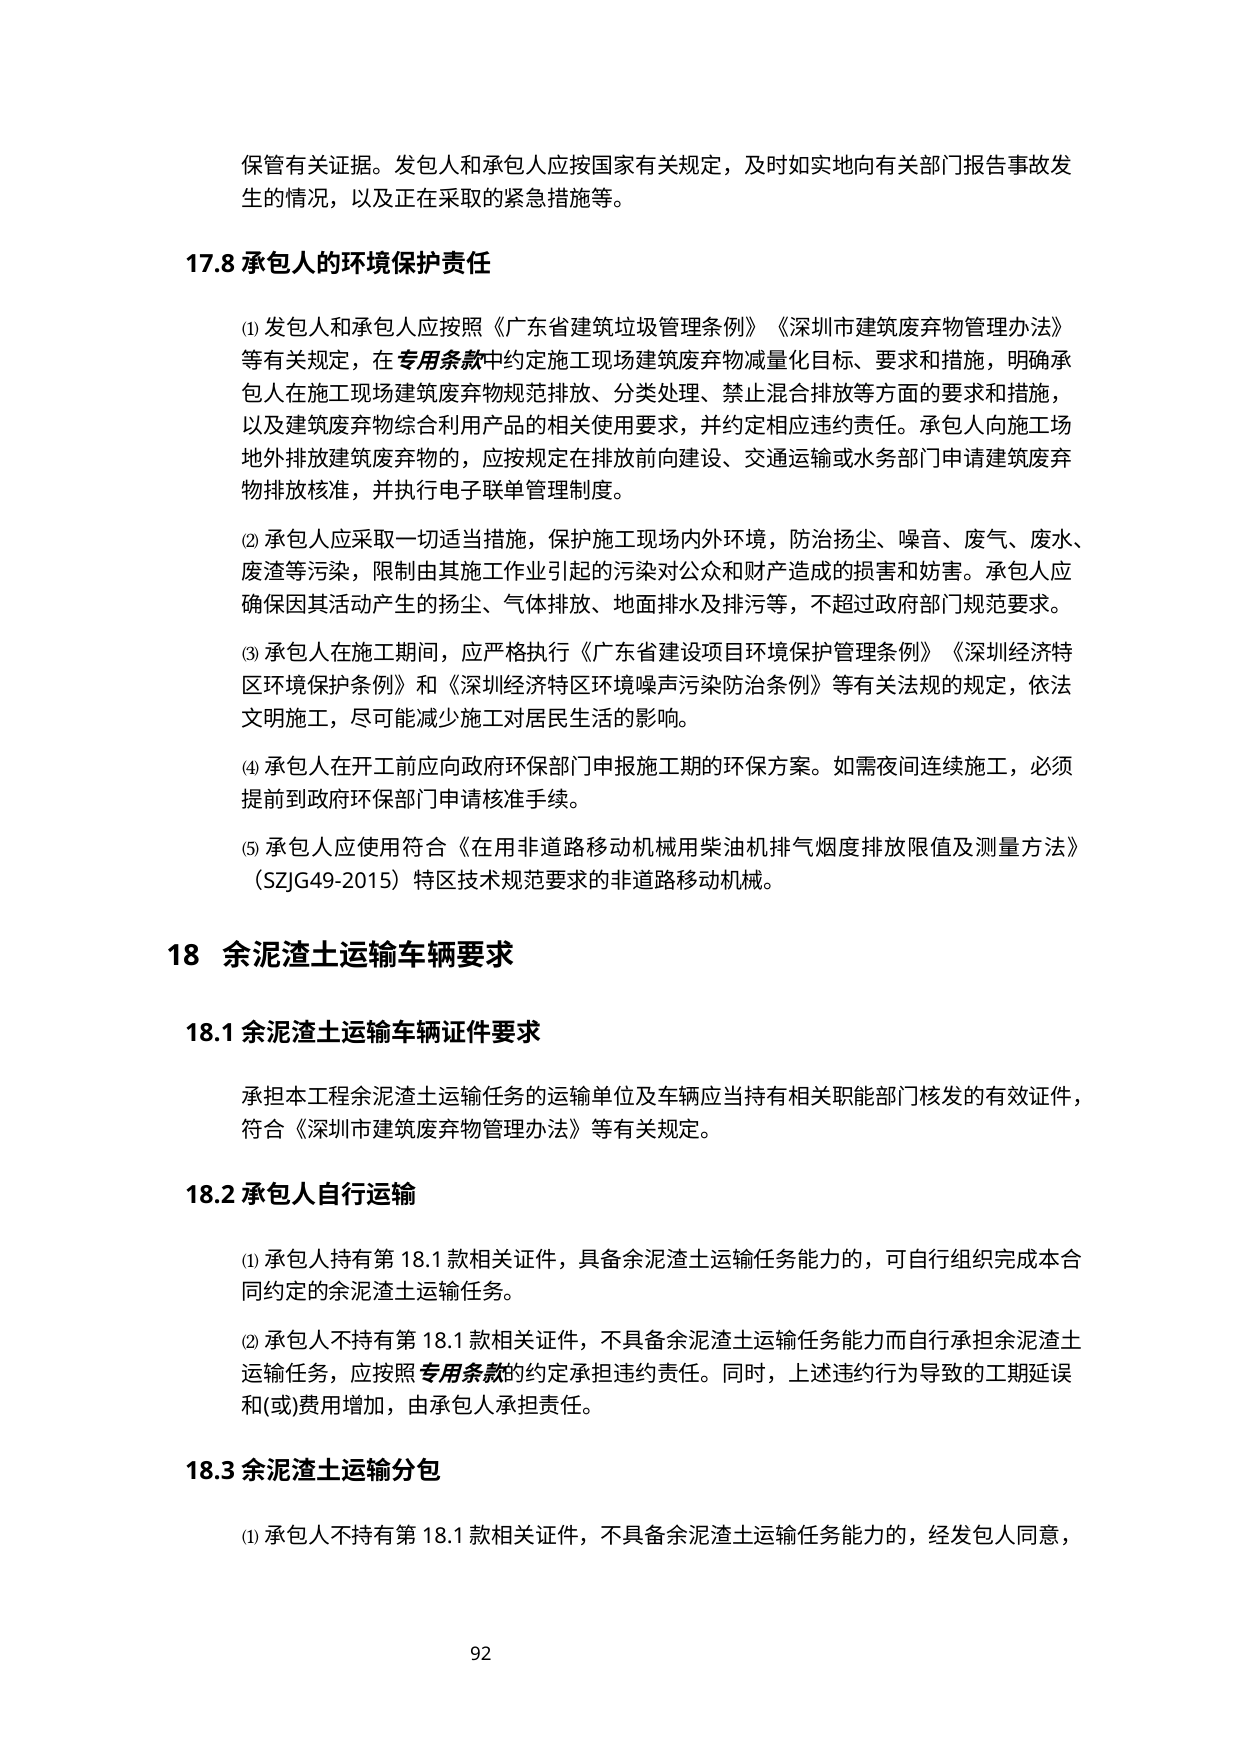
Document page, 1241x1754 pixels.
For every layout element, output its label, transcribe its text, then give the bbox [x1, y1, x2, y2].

text ⑵承包人应采取一切适当措施，保护施工现场内外环境，防治扬尘、噪音、废气、废水、废渣等污染，限制由其施工作业引起的污染对公众和财产造成的损害和妨害。承包人应确保因其活动产生的扬尘、气体排放、地面排水及排污等，不超过政府部门规范要求。 [241, 521, 1093, 619]
text ⑸承包人应使用符合《在用非道路移动机械用柴油机排气烟度排放限值及测量方法》（SZJG49-2015）特区技术规范要求的非道路移动机械。 [241, 830, 1093, 895]
text ⑷承包人在开工前应向政府环保部门申报施工期的环保方案。如需夜间连续施工，必须提前到政府环保部门申请核准手续。 [241, 749, 1093, 814]
text 承担本工程余泥渣土运输任务的运输单位及车辆应当持有相关职能部门核发的有效证件，符合《深圳市建筑废弃物管理办法》等有关规定。 [241, 1079, 1093, 1144]
text ⑵承包人不持有第18.1款相关证件，不具备余泥渣土运输任务能力而自行承担余泥渣土运输任务，应按照专用条款的约定承担违约责任。同时，上述违约行为导致的工期延误和(或)费用增加，由承包人承担责任。 [241, 1323, 1093, 1420]
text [241, 148, 1093, 213]
list 承包人的环境保护责任 [185, 229, 1093, 294]
text ⑴发包人和承包人应按照《广东省建筑垃圾管理条例》《深圳市建筑废弃物管理办法》等有关规定，在专用条款中约定施工现场建筑废弃物减量化目标、要求和措施，明确承包人在施工现场建筑废弃物规范排放、分类处理、禁止混合排放等方面的要求和措施，以及建筑废弃物综合利用产品的相关使用要求，并约定相应违约责任。承包人向施工场地外排放建筑废弃物的，应按规定在排放前向建设、交通运输或水务部门申请建筑废弃物排放核准，并执行电子联单管理制度。 [241, 310, 1093, 505]
list 余泥渣土运输车辆证件要求 [185, 998, 1093, 1063]
list 余泥渣土运输分包 [185, 1436, 1093, 1501]
list 承包人自行运输 [185, 1160, 1093, 1225]
text ⑴承包人持有第18.1款相关证件，具备余泥渣土运输任务能力的，可自行组织完成本合同约定的余泥渣土运输任务。 [241, 1241, 1093, 1306]
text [241, 1518, 1093, 1550]
list 余泥渣土运输车辆要求 [166, 920, 1093, 985]
text ⑶承包人在施工期间，应严格执行《广东省建设项目环境保护管理条例》《深圳经济特区环境保护条例》和《深圳经济特区环境噪声污染防治条例》等有关法规的规定，依法文明施工，尽可能减少施工对居民生活的影响。 [241, 635, 1093, 733]
